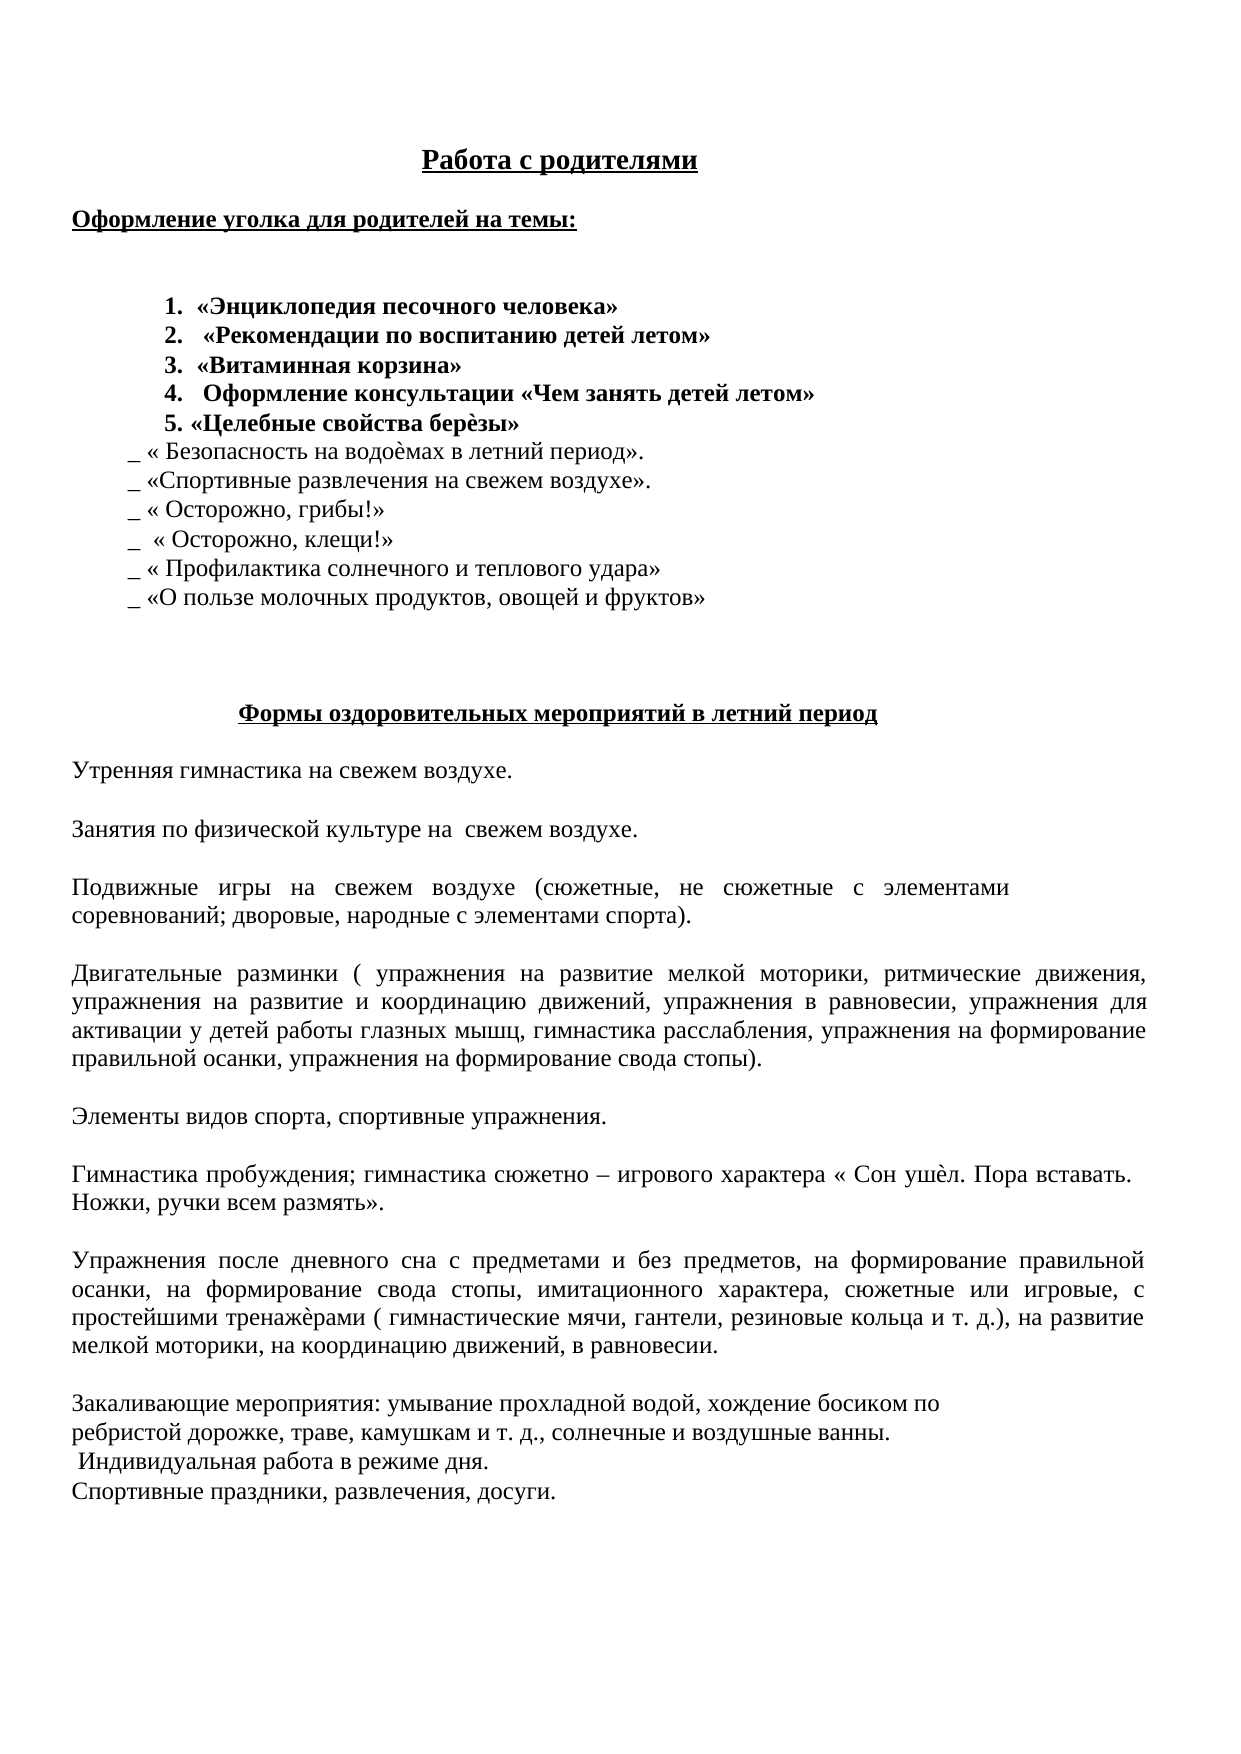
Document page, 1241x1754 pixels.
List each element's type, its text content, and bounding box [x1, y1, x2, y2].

text _ « Профилактика солнечного и теплового удара» [128, 553, 1167, 582]
text Занятия по физической культуре на свежем воздухе. [71, 814, 1167, 843]
text Элементы видов спорта, спортивные упражнения. [71, 1101, 1167, 1130]
text Упражнения после дневного сна с предметами и без предметов, на формирование правильной осанки, на формирование свода стопы, имитационного характера, сюжетные или игровые, с простейшими тренажѐрами ( гимнастические мячи, гантели, резиновые кольца и т. д.), на развитие мелкой моторики, на координацию движений, в равновесии. [71, 1246, 1146, 1359]
text Гимнастика пробуждения; гимнастика сюжетно – игрового характера « Сон ушѐл. Пора вставать. Ножки, ручки всем размять». [71, 1160, 1133, 1216]
text _ « Осторожно, грибы!» [128, 494, 1167, 524]
text Спортивные праздники, развлечения, досуги. [71, 1476, 1167, 1505]
list «Целебные свойства берѐзы» [164, 408, 1167, 437]
text Утренняя гимнастика на свежем воздухе. [71, 756, 1167, 785]
list Оформление консультации «Чем занять детей летом» [164, 379, 1167, 407]
text _ « Осторожно, клещи!» [128, 524, 1167, 553]
text Индивидуальная работа в режиме дня. [78, 1446, 1167, 1476]
text Двигательные разминки ( упражнения на развитие мелкой моторики, ритмические движения, упражнения на развитие и координацию движений, упражнения в равновесии, упражнения для активации у детей работы глазных мышц, гимнастика расслабления, упражнения на формирование правильной осанки, упражнения на формирование свода стопы). [71, 959, 1148, 1072]
text Оформление уголка для родителей на темы: [71, 204, 1167, 234]
text Закаливающие мероприятия: умывание прохладной водой, хождение босиком по [71, 1388, 1167, 1417]
text Подвижные игры на свежем воздухе (сюжетные, не сюжетные с элементами соревнований; дворовые, народные с элементами спорта). [71, 873, 1010, 929]
text Формы оздоровительных мероприятий в летний период [238, 698, 1167, 727]
text _ « Безопасность на водоѐмах в летний период». [128, 437, 1167, 465]
text _ «О пользе молочных продуктов, овощей и фруктов» [128, 582, 1167, 612]
text ребристой дорожке, траве, камушкам и т. д., солнечные и воздушные ванны. [71, 1417, 1167, 1446]
list «Витаминная корзина» [164, 350, 1167, 379]
text Работа с родителями [421, 146, 1167, 176]
list «Энциклопедия песочного человека» [164, 291, 1167, 321]
text _ «Спортивные развлечения на свежем воздухе». [128, 465, 1167, 494]
list «Рекомендации по воспитанию детей летом» [164, 321, 1167, 350]
